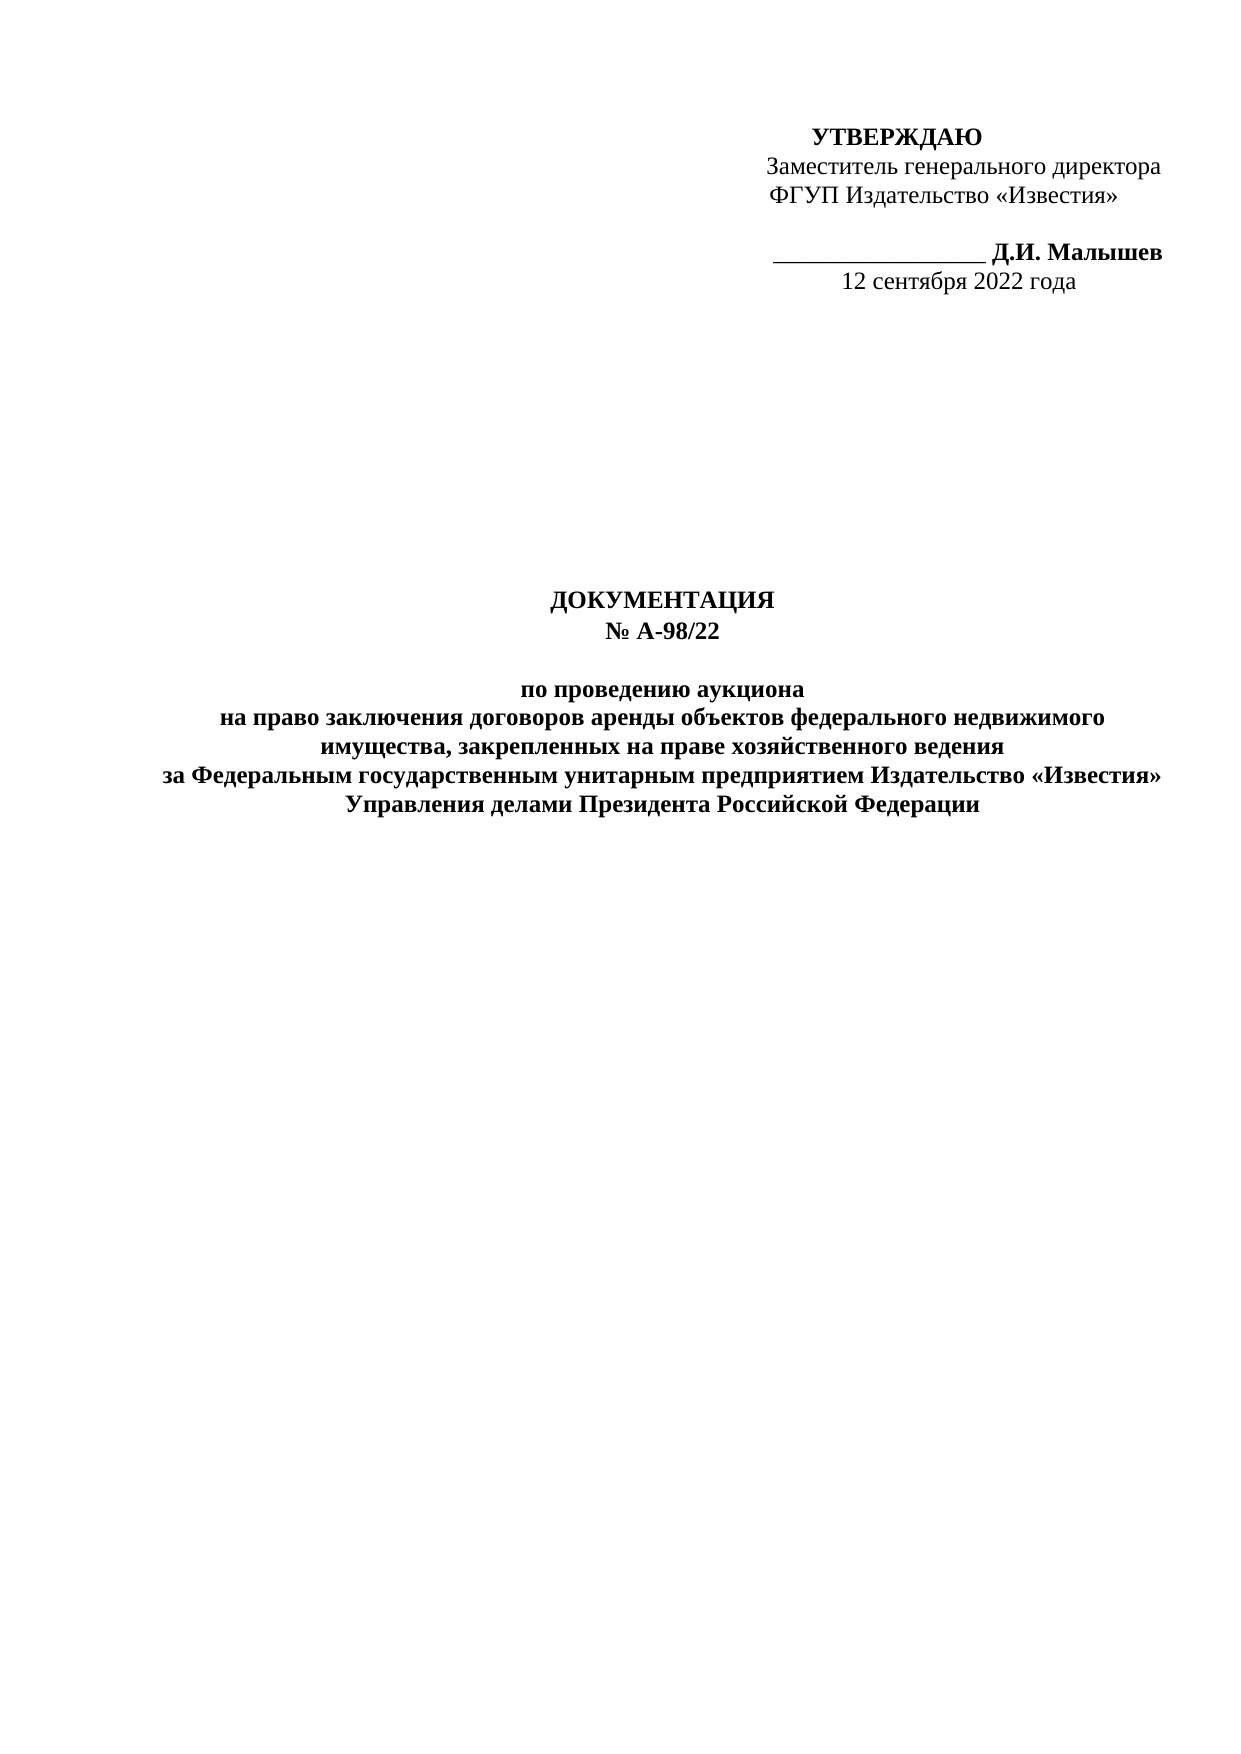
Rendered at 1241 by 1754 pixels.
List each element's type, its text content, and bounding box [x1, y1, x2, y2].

subtitle Управления делами Президента Российской Федерации [162, 789, 1162, 817]
subtitle за Федеральным государственным унитарным предприятием Издательство «Известия» [162, 760, 1162, 789]
subtitle ДОКУМЕНТАЦИЯ [162, 582, 1162, 614]
text УТВЕРЖДАЮ [631, 122, 1162, 151]
text _________________ Д.И. Малышев [631, 237, 1162, 266]
text 12 сентября 2022 года [631, 266, 1162, 295]
text ФГУП Издательство «Известия» [631, 180, 1162, 209]
subtitle № А-98/22 [162, 614, 1162, 645]
text Заместитель генерального директора [631, 151, 1162, 180]
subtitle на право заключения договоров аренды объектов федерального недвижимого имущества, закрепленных на праве хозяйственного ведения [162, 702, 1162, 760]
subtitle по проведению аукциона [162, 674, 1162, 702]
